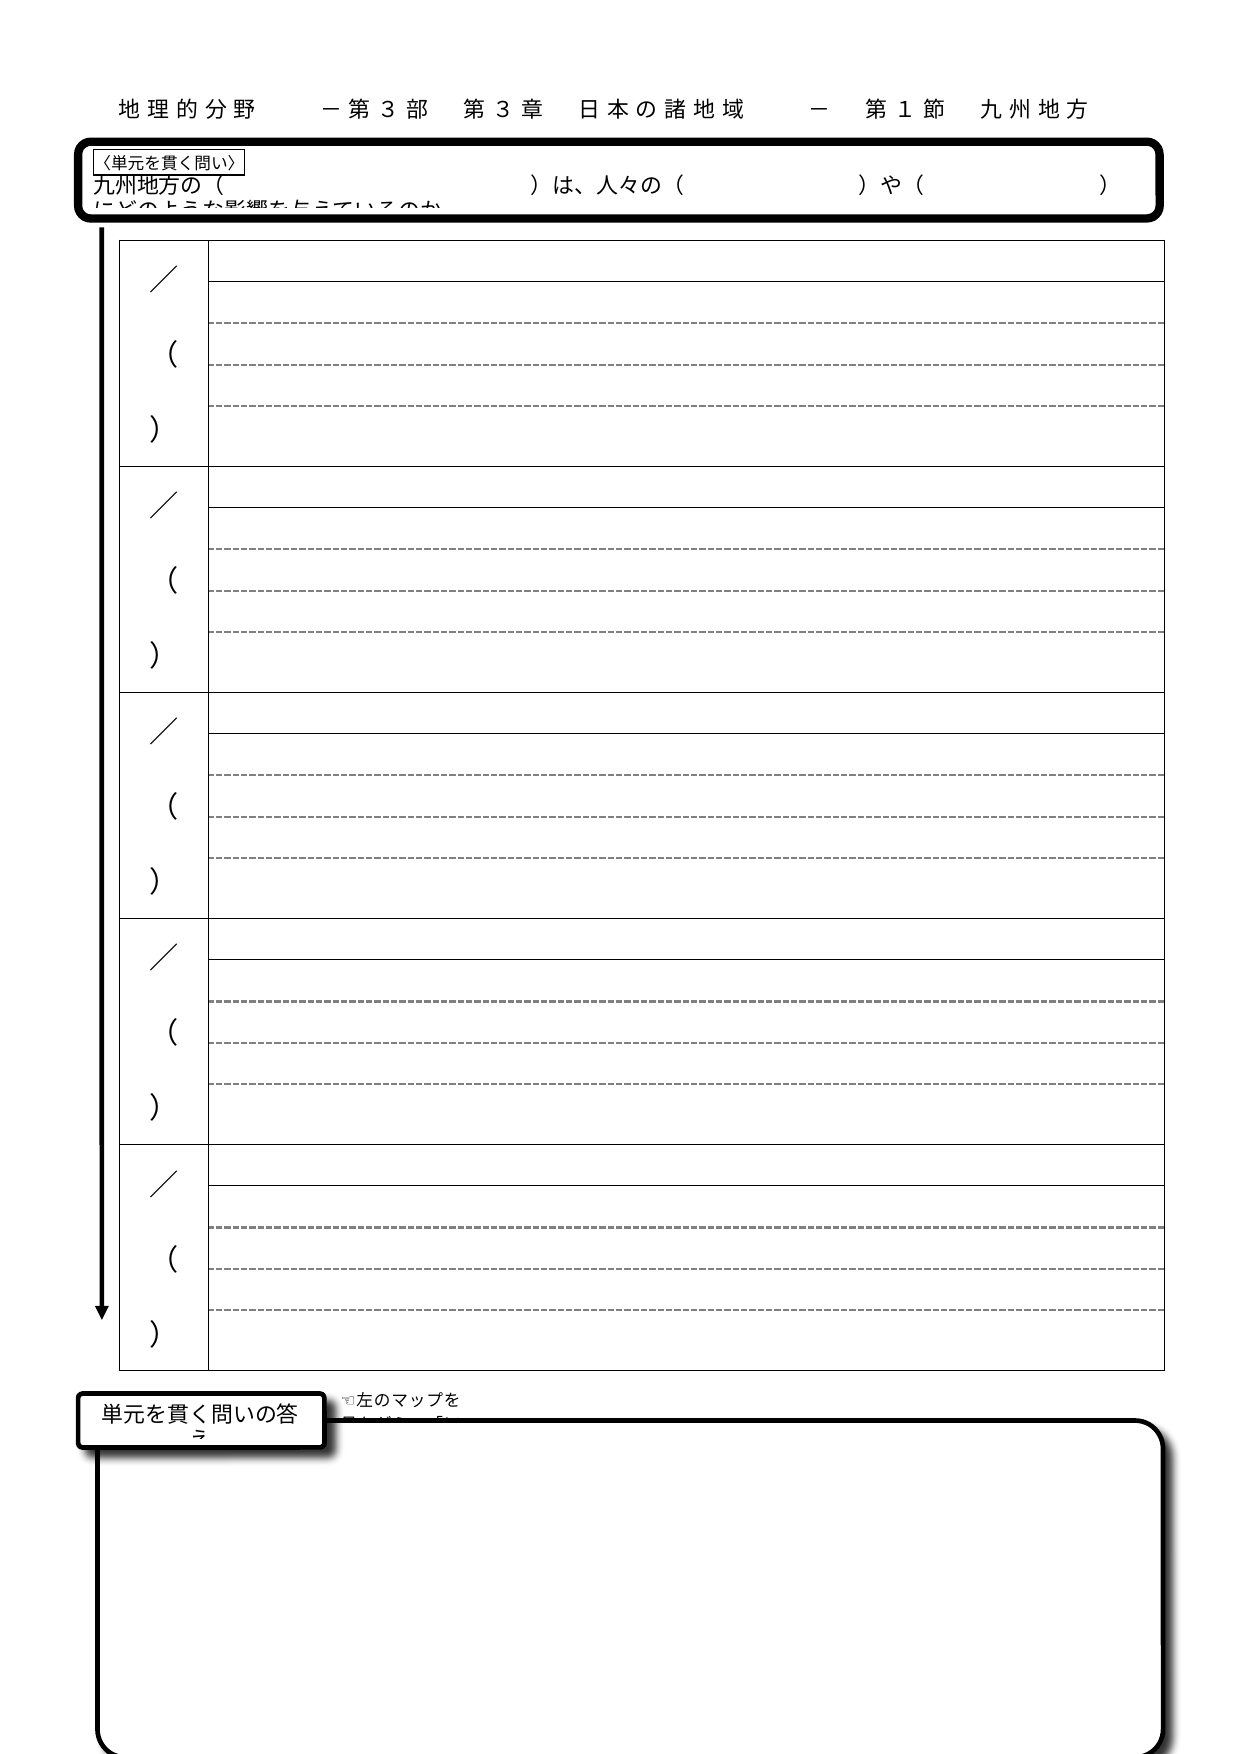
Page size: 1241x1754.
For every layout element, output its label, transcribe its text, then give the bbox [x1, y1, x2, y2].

table_cell [209, 405, 1164, 466]
table_header ／ （ ） [120, 241, 208, 466]
table_cell [209, 1309, 1164, 1370]
table_cell ／ （ ） [120, 467, 208, 692]
table_cell [209, 734, 1164, 774]
table_cell ／ （ ） [120, 919, 208, 1144]
table_cell [209, 816, 1164, 857]
table_cell [209, 919, 1164, 959]
table_cell [209, 364, 1164, 405]
table_cell [209, 774, 1164, 816]
table_cell [209, 1145, 1164, 1185]
table_cell [209, 857, 1164, 918]
table_cell [209, 693, 1164, 733]
table_cell [209, 1083, 1164, 1144]
table_cell [209, 322, 1164, 363]
table_cell [209, 1000, 1164, 1042]
table_cell [209, 1226, 1164, 1268]
table_cell [209, 282, 1164, 322]
table_cell [209, 1042, 1164, 1083]
text 地理的分野 －第３部 第３章 日本の諸地域 － 第１節 九州地方 [119, 89, 1121, 127]
table_cell [209, 631, 1164, 692]
table_cell ／ （ ） [120, 1145, 208, 1370]
table_cell [209, 548, 1164, 589]
table_cell [209, 508, 1164, 548]
table_cell ／ （ ） [120, 693, 208, 918]
table_cell [209, 467, 1164, 507]
table_cell [209, 1186, 1164, 1226]
table_cell [209, 590, 1164, 631]
table_header [209, 241, 1164, 281]
table_cell [209, 960, 1164, 1000]
table_cell [209, 1268, 1164, 1309]
